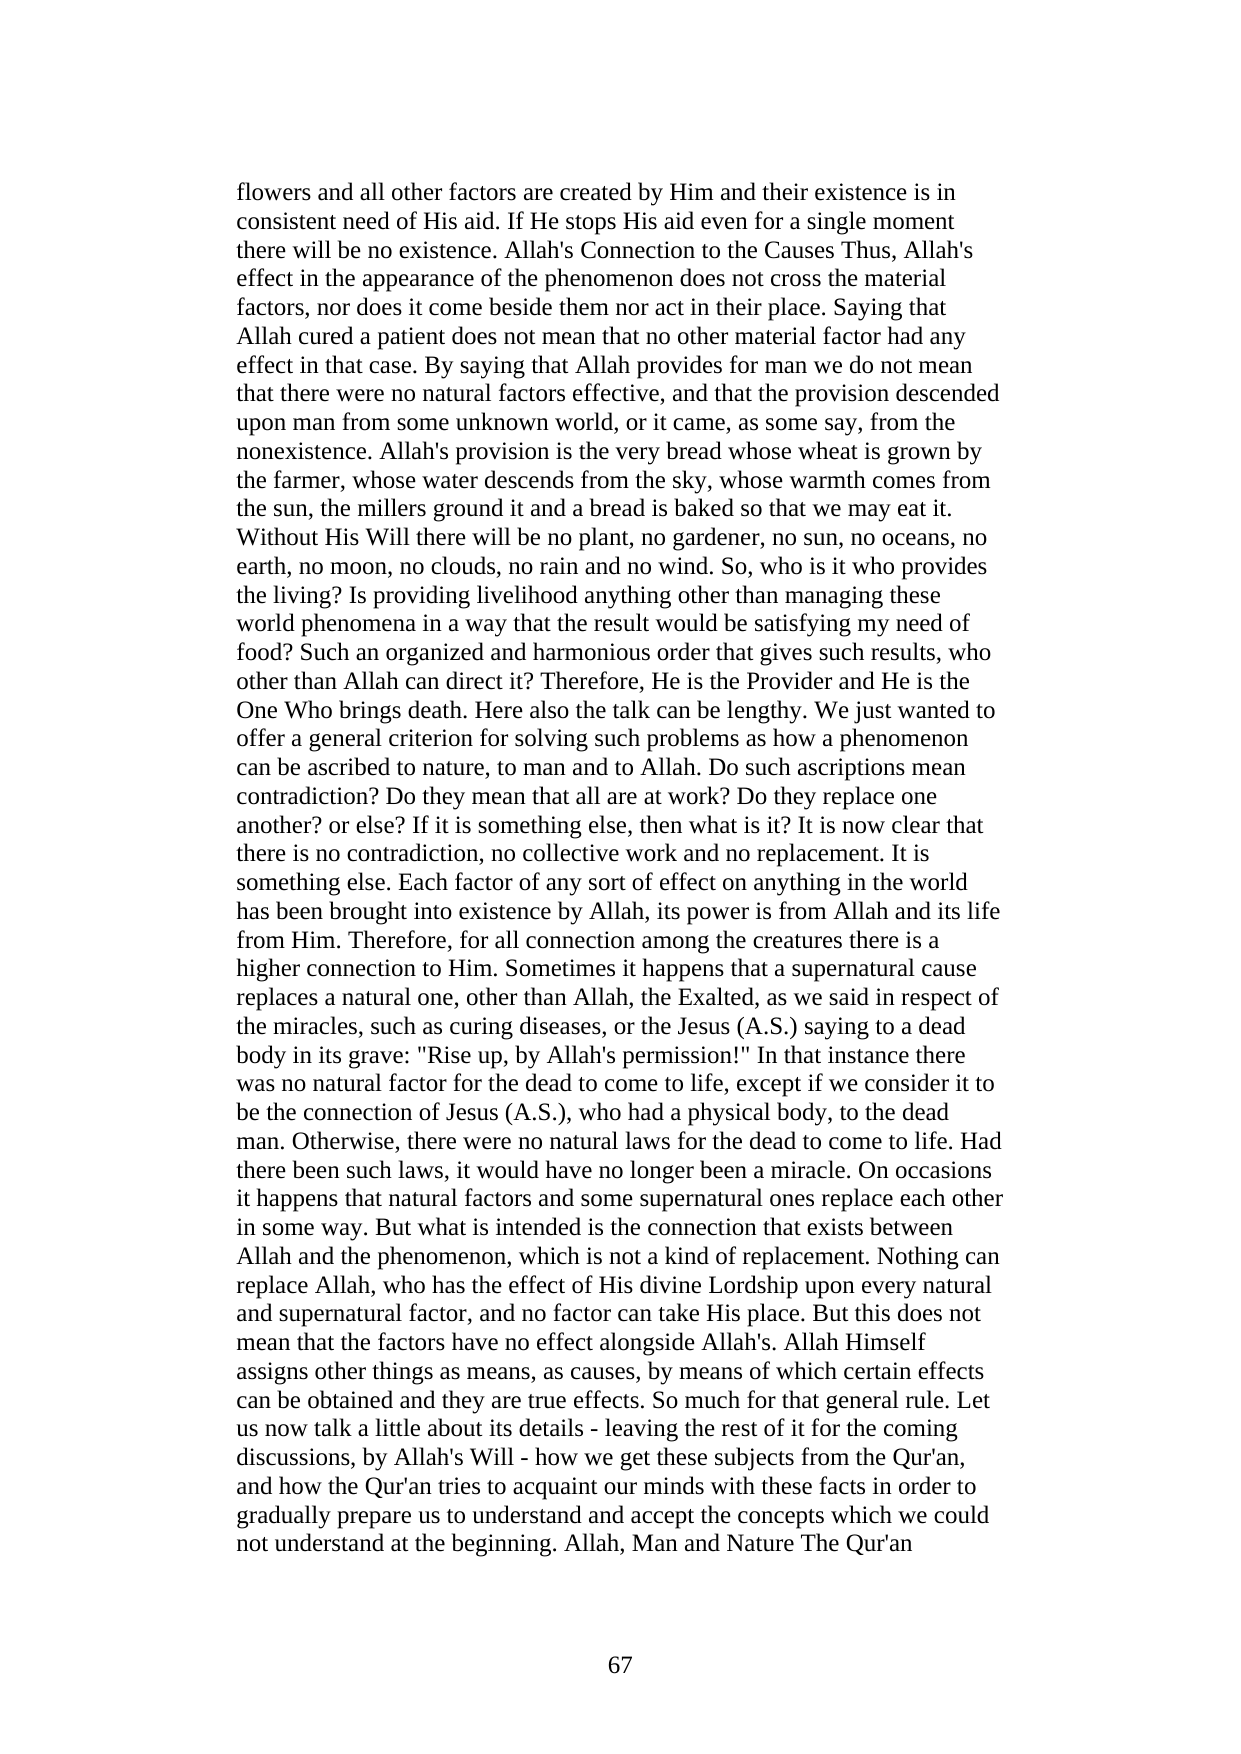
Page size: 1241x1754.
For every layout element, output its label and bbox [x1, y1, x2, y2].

text [236, 177, 1004, 1557]
